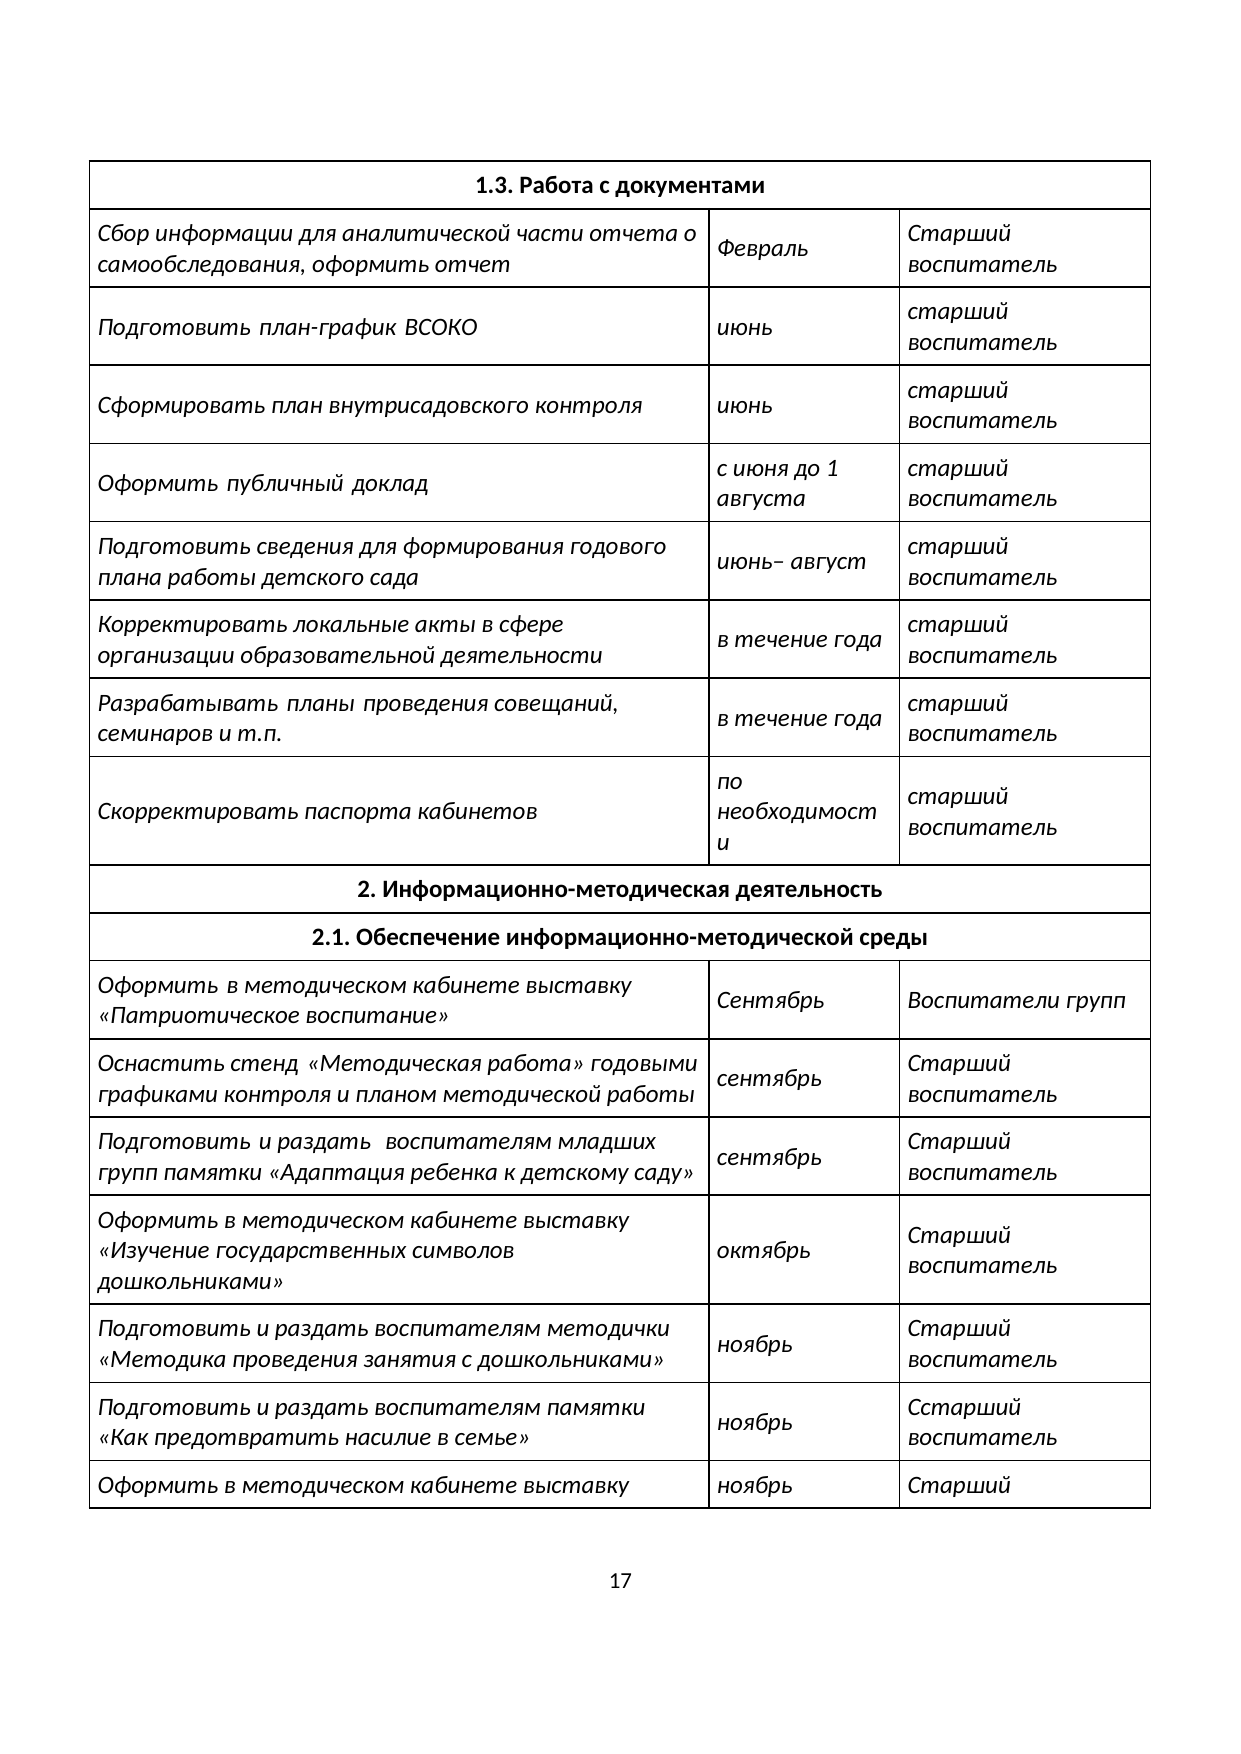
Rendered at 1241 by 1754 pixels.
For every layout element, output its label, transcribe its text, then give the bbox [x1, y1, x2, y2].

table_cell Старший воспитатель [900, 1305, 1150, 1381]
table_cell старший воспитатель [900, 522, 1150, 599]
table_cell июнь [710, 288, 899, 364]
table_cell Подготовить план-график ВСОКО [90, 288, 708, 364]
table_cell Оформить в методическом кабинете выставку «Изучение государственных символов дошкольниками» [90, 1196, 708, 1303]
table_cell старший воспитатель [900, 366, 1150, 443]
table_cell Февраль [710, 210, 899, 286]
table_cell июнь [710, 366, 899, 443]
table_cell старший воспитатель [900, 757, 1150, 864]
table_cell Разрабатывать планы проведения совещаний, семинаров и т.п. [90, 679, 708, 756]
table_cell ноябрь [710, 1461, 899, 1507]
table_cell Сстарший воспитатель [900, 1383, 1150, 1459]
table_cell 2.1. Обеспечение информационно-методической среды [90, 914, 1150, 960]
table_cell Сбор информации для аналитической части отчета о самообследования, оформить отчет [90, 210, 708, 286]
table_cell Подготовить сведения для формирования годового плана работы детского сада [90, 522, 708, 599]
table_cell старший воспитатель [900, 679, 1150, 756]
table_cell Воспитатели групп [900, 961, 1150, 1038]
table_cell Оформить в методическом кабинете выставку «Патриотическое воспитание» [90, 961, 708, 1038]
table_cell с июня до 1 августа [710, 444, 899, 521]
table_cell старший воспитатель [900, 601, 1150, 677]
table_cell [90, 1461, 708, 1507]
table_cell Подготовить и раздать воспитателям младших групп памятки «Адаптация ребенка к детскому саду» [90, 1118, 708, 1194]
table_cell Сентябрь [710, 961, 899, 1038]
table_cell Подготовить и раздать воспитателям памятки «Как предотвратить насилие в семье» [90, 1383, 708, 1459]
table_cell Сформировать план внутрисадовского контроля [90, 366, 708, 443]
table_cell Скорректировать паспорта кабинетов [90, 757, 708, 864]
table_cell ноябрь [710, 1383, 899, 1459]
table_cell октябрь [710, 1196, 899, 1303]
table_cell Корректировать локальные акты в сфере организации образовательной деятельности [90, 601, 708, 677]
table_cell Старший воспитатель [900, 1461, 1150, 1507]
table_cell в течение года [710, 679, 899, 756]
table_cell сентябрь [710, 1040, 899, 1116]
table_cell старший воспитатель [900, 288, 1150, 364]
table_cell 2. Информационно-методическая деятельность [90, 866, 1150, 912]
table_cell 1.3. Работа с документами [90, 162, 1150, 208]
table_cell Оформить публичный доклад [90, 444, 708, 521]
table_cell Старший воспитатель [900, 1118, 1150, 1194]
table_cell Старший воспитатель [900, 1196, 1150, 1303]
table_cell в течение года [710, 601, 899, 677]
table_cell Оснастить стенд «Методическая работа» годовыми графиками контроля и планом методической работы [90, 1040, 708, 1116]
table_cell Старший воспитатель [900, 1040, 1150, 1116]
table_cell Старший воспитатель [900, 210, 1150, 286]
table_cell старший воспитатель [900, 444, 1150, 521]
table_cell ноябрь [710, 1305, 899, 1381]
table_cell по необходимости [710, 757, 899, 864]
table_cell Подготовить и раздать воспитателям методички «Методика проведения занятия с дошкольниками» [90, 1305, 708, 1381]
table_cell сентябрь [710, 1118, 899, 1194]
table_cell июнь– август [710, 522, 899, 599]
